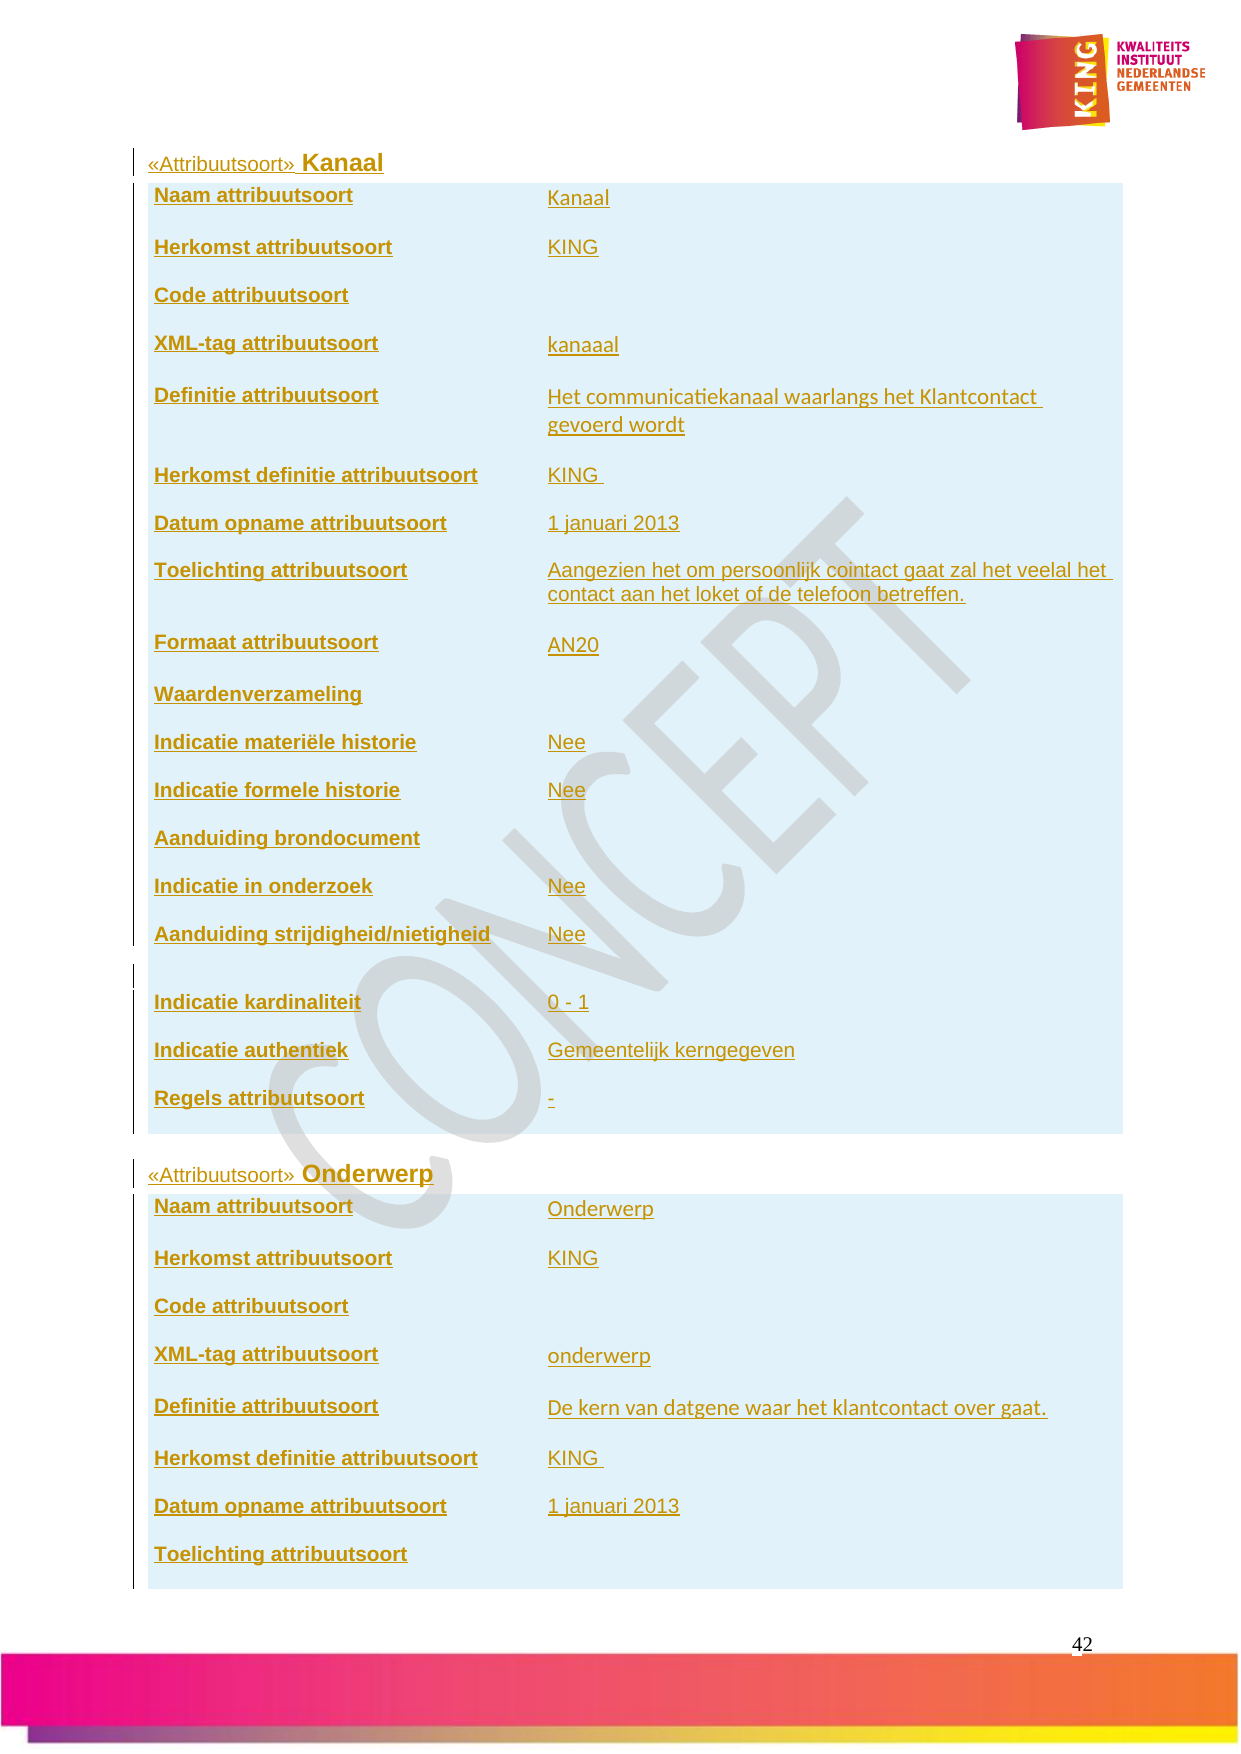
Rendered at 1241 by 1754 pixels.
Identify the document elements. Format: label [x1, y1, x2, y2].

picture [0, 1650, 1239, 1750]
picture [1014, 33, 1206, 131]
